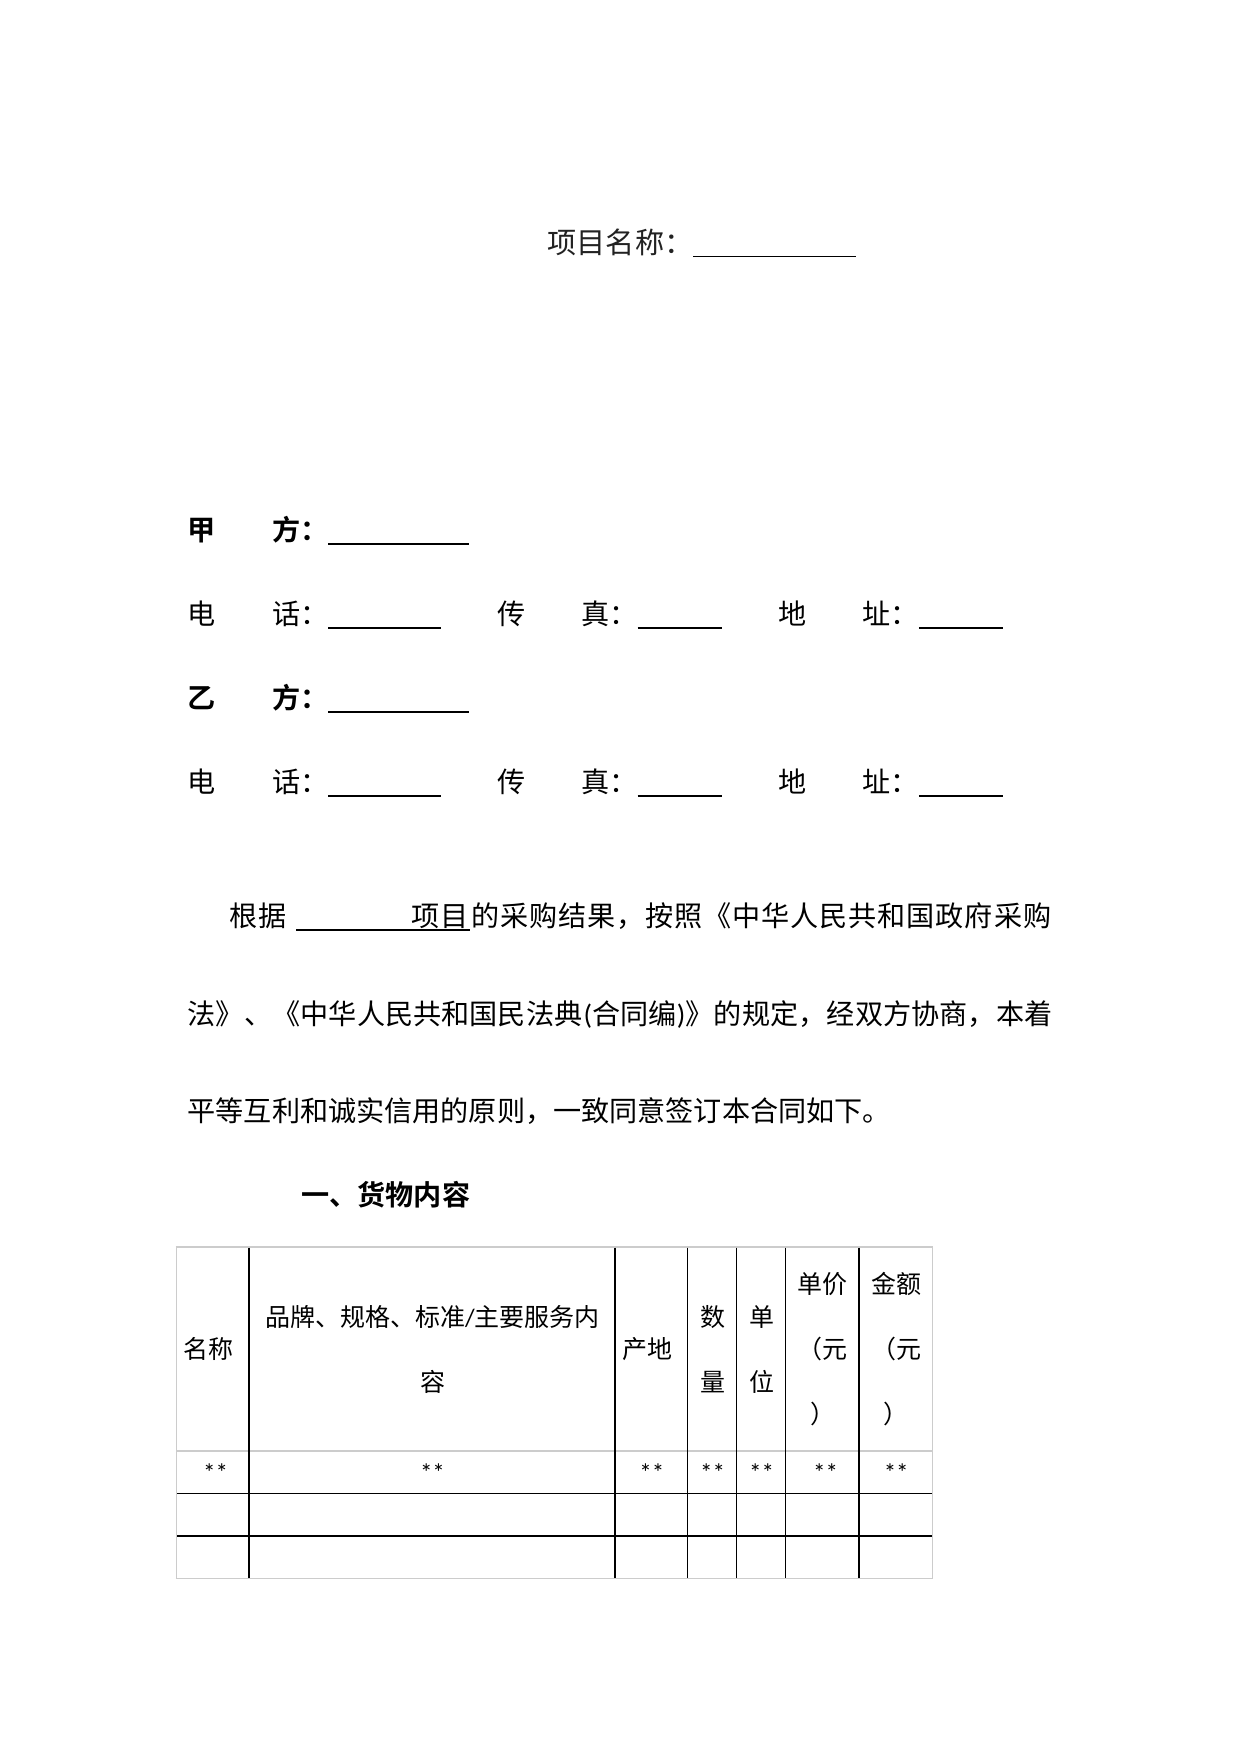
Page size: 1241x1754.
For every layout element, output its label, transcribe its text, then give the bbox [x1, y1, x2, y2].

table_cell [616, 1537, 687, 1578]
table_cell ** [860, 1452, 932, 1493]
table_header 单价 （元） [786, 1248, 858, 1449]
table_cell ** [786, 1452, 858, 1493]
text 一、货物内容 [301, 1162, 1053, 1227]
text 项目名称： [187, 210, 1053, 275]
table_cell ** [616, 1452, 687, 1493]
table_cell [786, 1494, 858, 1535]
text 电 话： 传 真： 地 址： [187, 581, 1053, 646]
table_cell ** [688, 1452, 736, 1493]
table_cell ** [250, 1452, 614, 1493]
table_header 数量 [688, 1248, 736, 1449]
table_cell [737, 1494, 785, 1535]
table_header 金额 （元） [860, 1248, 932, 1449]
table_cell [688, 1494, 736, 1535]
table_cell [250, 1494, 614, 1535]
table_cell [177, 1537, 248, 1578]
text 电 话： 传 真： 地 址： [187, 749, 1053, 814]
table_cell [860, 1537, 932, 1578]
table_header 品牌、规格、标准/主要服务内容 [250, 1248, 614, 1449]
table_cell [786, 1537, 858, 1578]
table_cell ** [737, 1452, 785, 1493]
table_header 单位 [737, 1248, 785, 1449]
table_cell [860, 1494, 932, 1535]
table_cell [737, 1537, 785, 1578]
text 根据 项目的采购结果，按照《中华人民共和国政府采购法》、《中华人民共和国民法典(合同编)》的规定，经双方协商，本着平等互利和诚实信用的原则，一致同意签订本合同如下。 [187, 883, 1053, 1143]
table_cell [616, 1494, 687, 1535]
table_cell ** [177, 1452, 248, 1493]
table_cell [250, 1537, 614, 1578]
table_cell [688, 1537, 736, 1578]
table_header 名称 [177, 1248, 248, 1449]
table_cell [177, 1494, 248, 1535]
table_header 产地 [616, 1248, 687, 1449]
text 乙 方： [187, 665, 1053, 730]
text 甲 方： [187, 497, 1053, 562]
